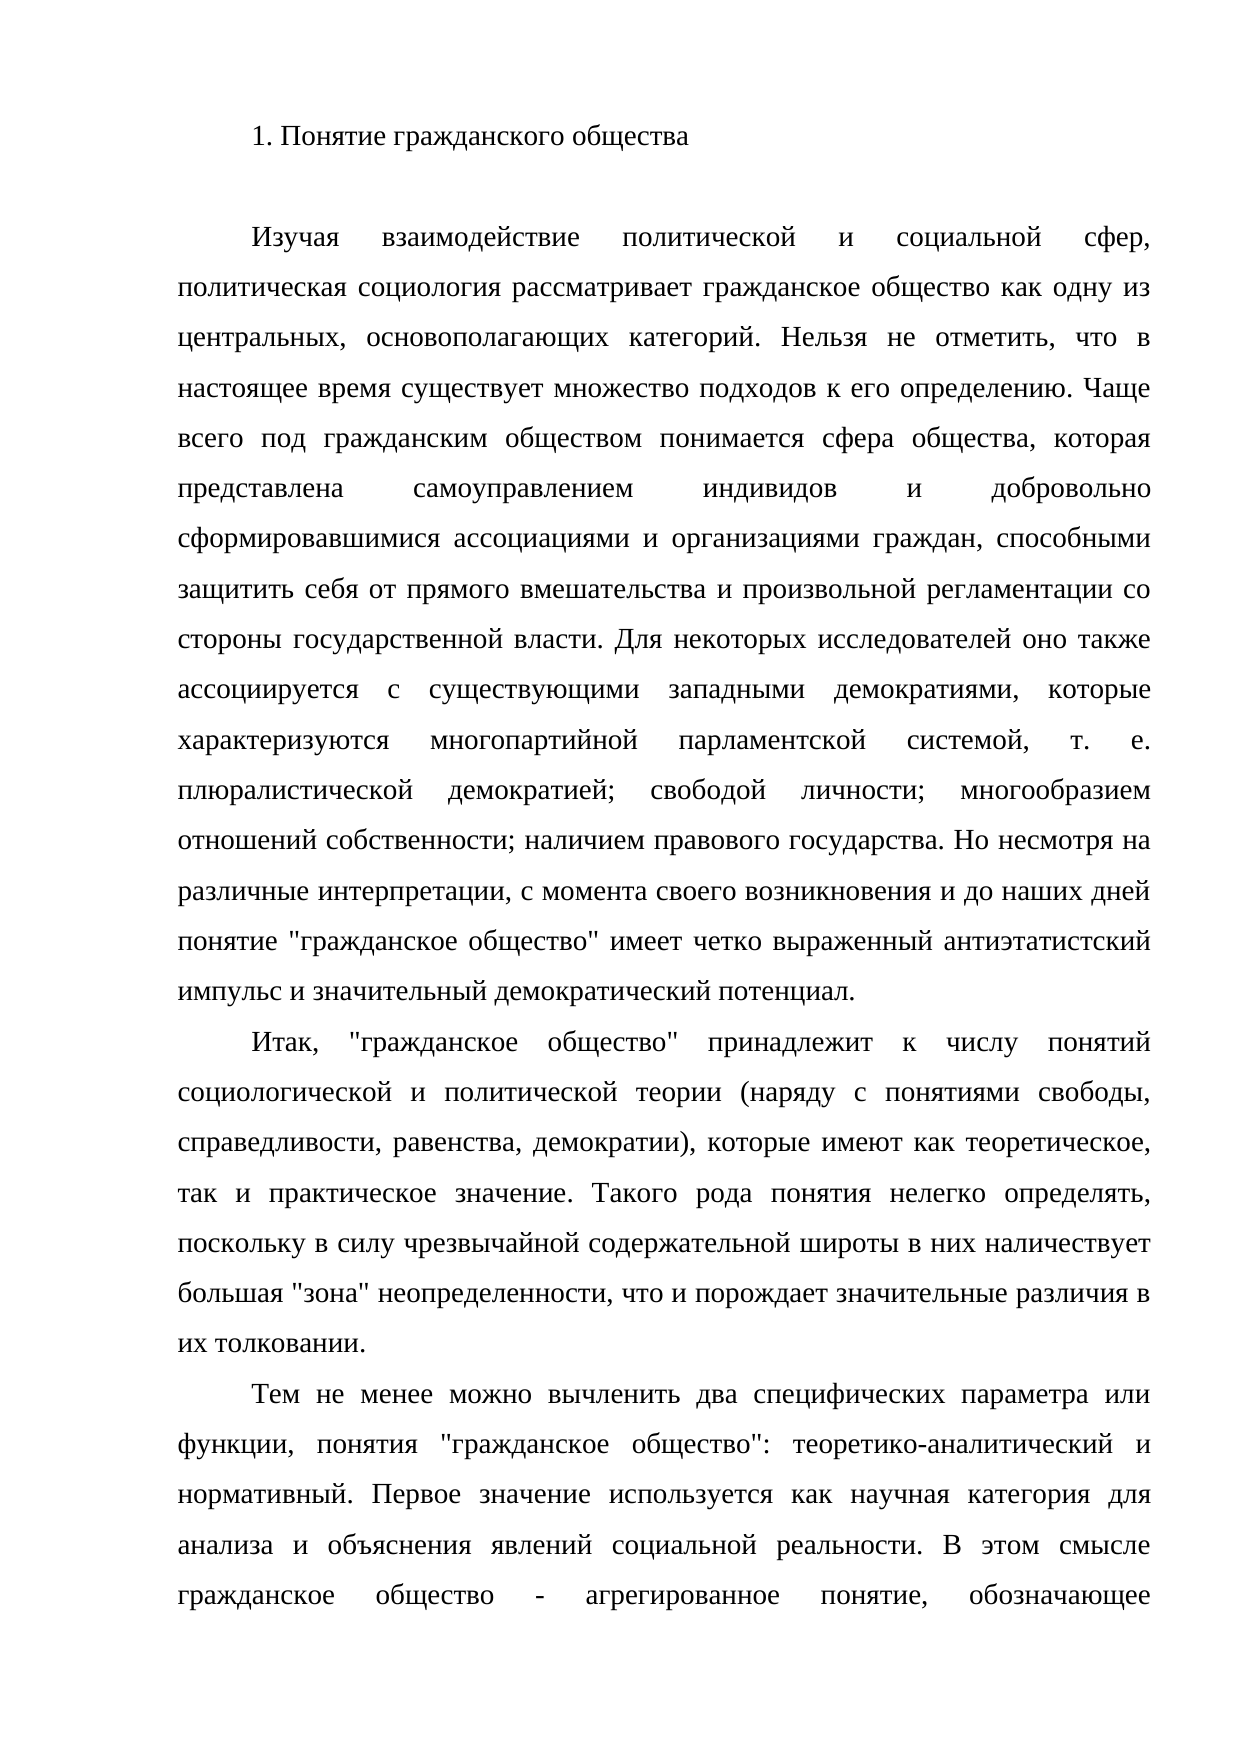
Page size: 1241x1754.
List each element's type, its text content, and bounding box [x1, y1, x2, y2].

text Итак, "гражданское общество" принадлежит к числу понятий социологической и политической теории (наряду с понятиями свободы, справедливости, равенства, демократии), которые имеют как теоретическое, так и практическое значение. Такого рода понятия нелегко определять, поскольку в силу чрезвычайной содержательной широты в них наличествует большая "зона" неопределенности, что и порождает значительные различия в их толковании. [177, 1024, 1152, 1359]
text Изучая взаимодействие политической и социальной сфер, политическая социология рассматривает гражданское общество как одну из центральных, основополагающих категорий. Нельзя не отметить, что в настоящее время существует множество подходов к его определению. Чаще всего под гражданским обществом понимается сфера общества, которая представлена самоуправлением индивидов и добровольно сформировавшимися ассоциациями и организациями граждан, способными защитить себя от прямого вмешательства и произвольной регламентации со стороны государственной власти. Для некоторых исследователей оно также ассоциируется с существующими западными демократиями, которые характеризуются многопартийной парламентской системой, т. е. плюралистической демократией; свободой личности; многообразием отношений собственности; наличием правового государства. Но несмотря на различные интерпретации, с момента своего возникновения и до наших дней понятие "гражданское общество" имеет четко выраженный антиэтатистский импульс и значительный демократический потенциал. [177, 219, 1152, 1007]
text 1. Понятие гражданского общества [177, 118, 1152, 152]
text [177, 1376, 1152, 1611]
